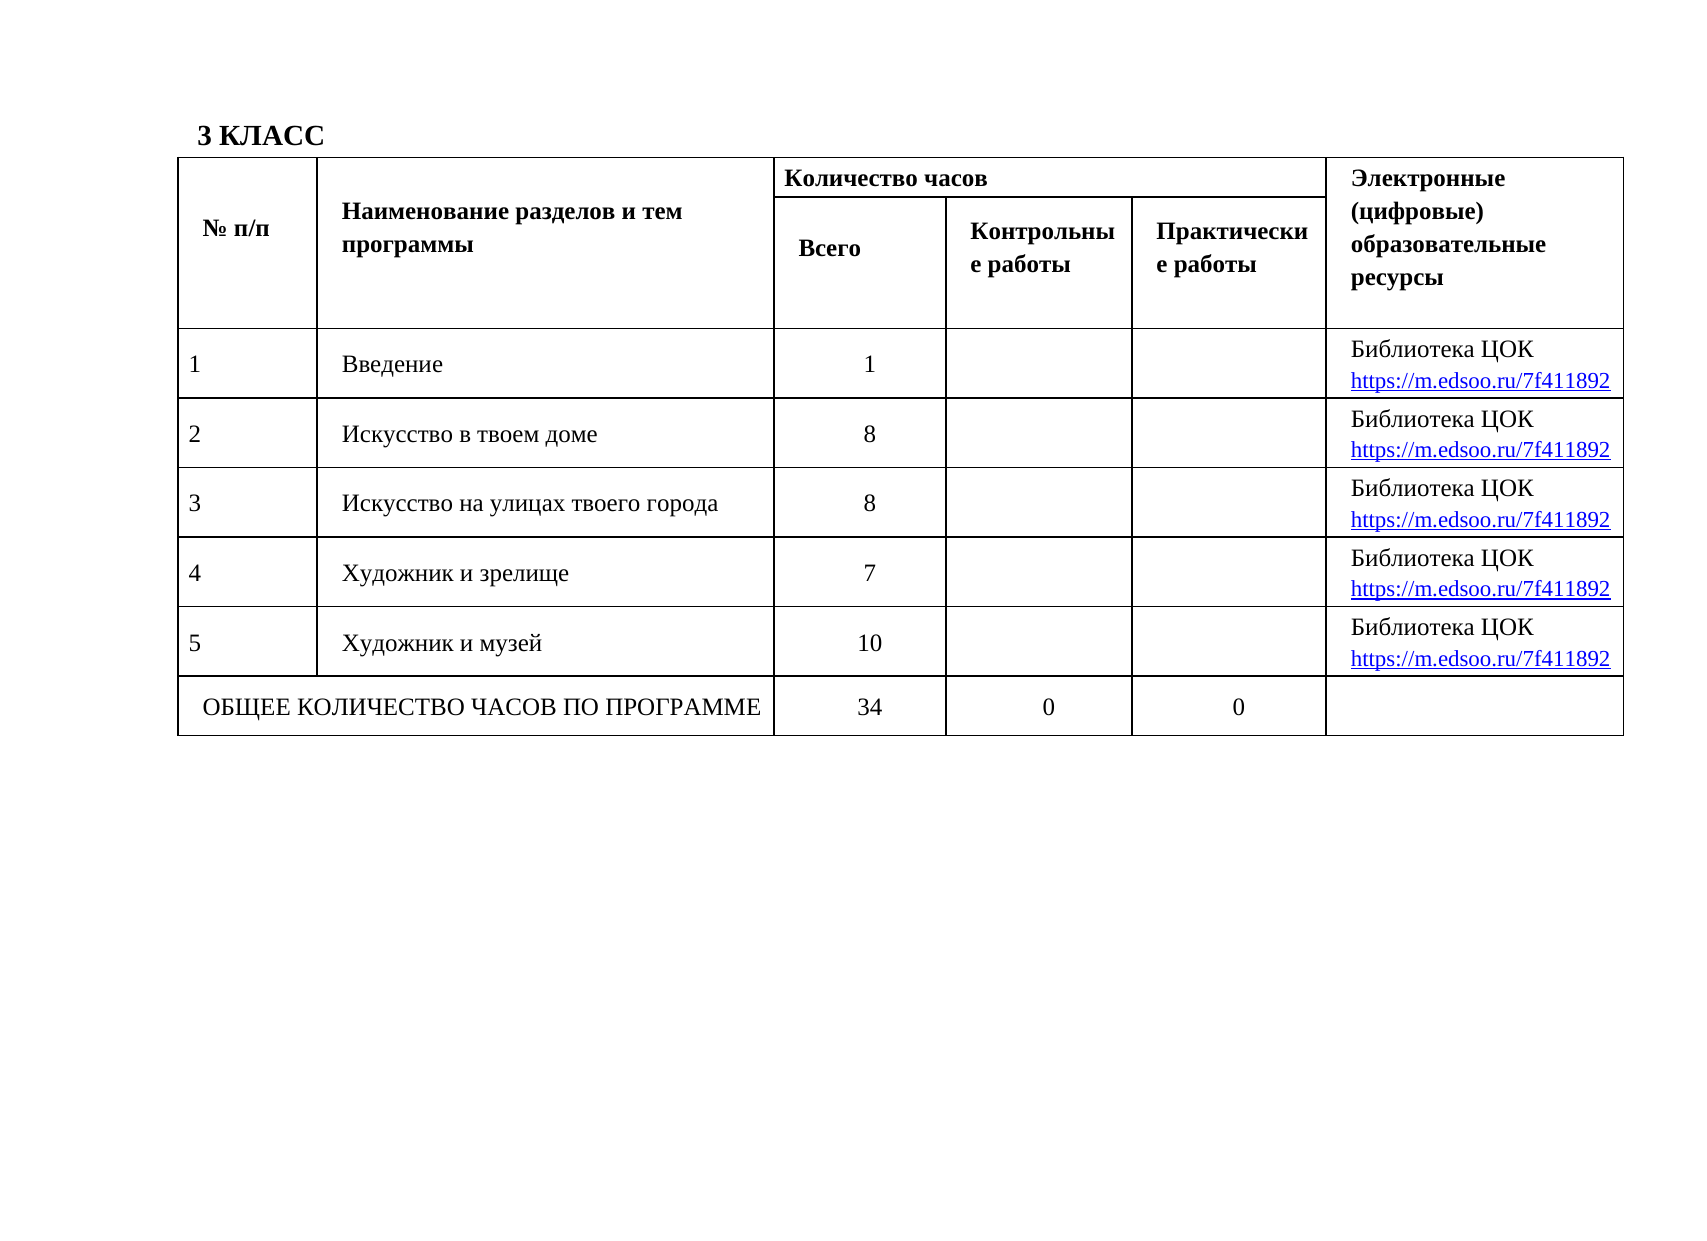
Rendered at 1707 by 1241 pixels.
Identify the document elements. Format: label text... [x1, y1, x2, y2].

table_cell Библиотека ЦОК https://m.edsoo.ru/7f411892 [1327, 538, 1623, 606]
table_cell 0 [1133, 677, 1325, 735]
table_cell [947, 329, 1131, 397]
table_cell Введение [318, 329, 773, 397]
table_cell [1133, 468, 1325, 536]
table_cell 8 [775, 468, 945, 536]
table_cell 2 [179, 399, 316, 467]
table_cell 1 [775, 329, 945, 397]
table_cell [947, 468, 1131, 536]
table_cell Библиотека ЦОК https://m.edsoo.ru/7f411892 [1327, 468, 1623, 536]
table_header Количество часов [775, 158, 1325, 196]
table_cell Художник и зрелище [318, 538, 773, 606]
table_cell Искусство на улицах твоего города [318, 468, 773, 536]
table_cell [1133, 538, 1325, 606]
text 3 КЛАСС [190, 118, 1618, 152]
table_cell 3 [179, 468, 316, 536]
table_cell Библиотека ЦОК https://m.edsoo.ru/7f411892 [1327, 399, 1623, 467]
table_cell 34 [775, 677, 945, 735]
table_header Наименование разделов и тем программы [318, 158, 773, 327]
table_cell Практические работы [1133, 198, 1325, 327]
table_cell 10 [775, 607, 945, 675]
table_cell [947, 538, 1131, 606]
table_cell 4 [179, 538, 316, 606]
table_cell Всего [775, 198, 945, 327]
table_header № п/п [179, 158, 316, 327]
table_cell 0 [947, 677, 1131, 735]
table_cell [1133, 329, 1325, 397]
table_cell 5 [179, 607, 316, 675]
table_cell [1133, 399, 1325, 467]
table_cell Искусство в твоем доме [318, 399, 773, 467]
table_cell 8 [775, 399, 945, 467]
table_cell Художник и музей [318, 607, 773, 675]
table_cell 7 [775, 538, 945, 606]
table_cell [1327, 677, 1623, 735]
table_cell Контрольные работы [947, 198, 1131, 327]
table_cell [947, 399, 1131, 467]
table_cell Библиотека ЦОК https://m.edsoo.ru/7f411892 [1327, 607, 1623, 675]
table_cell [947, 607, 1131, 675]
table_header Электронные (цифровые) образовательные ресурсы [1327, 158, 1623, 327]
table_cell 1 [179, 329, 316, 397]
table_cell Библиотека ЦОК https://m.edsoo.ru/7f411892 [1327, 329, 1623, 397]
table_cell [1133, 607, 1325, 675]
table_cell ОБЩЕЕ КОЛИЧЕСТВО ЧАСОВ ПО ПРОГРАММЕ [179, 677, 773, 735]
